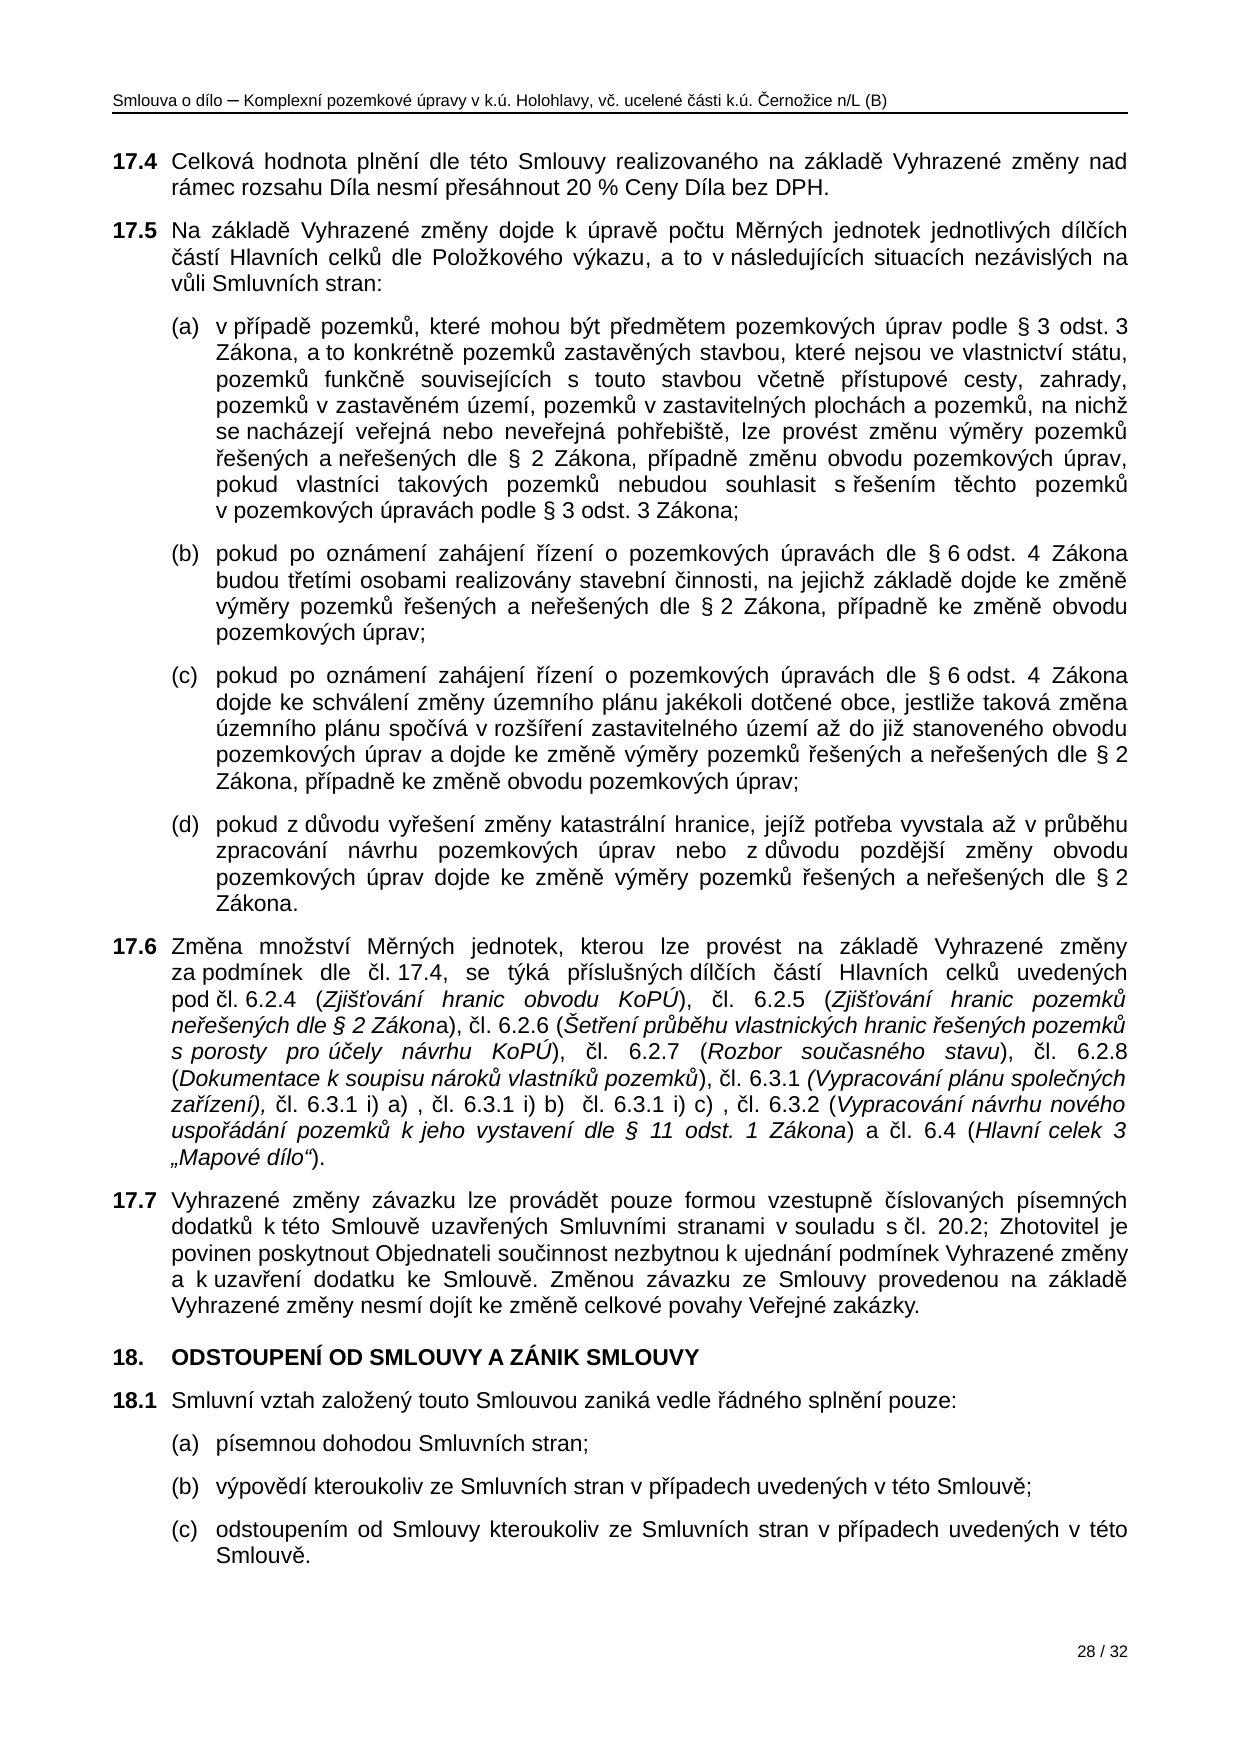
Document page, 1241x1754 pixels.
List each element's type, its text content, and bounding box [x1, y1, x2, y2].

text Smluvní vztah založený touto Smlouvou zaniká vedle řádného splnění pouze: [112, 1387, 1128, 1413]
list pokud po oznámení zahájení řízení o pozemkových úpravách dle § 6 odst. 4 Zákona dojde ke schválení změny územního plánu jakékoli dotčené obce, jestliže taková změna územního plánu spočívá v rozšíření zastavitelného území až do již stanoveného obvodu pozemkových úprav a dojde ke změně výměry pozemků řešených a neřešených dle § 2 Zákona, případně ke změně obvodu pozemkových úprav; [171, 662, 1128, 794]
list pokud z důvodu vyřešení změny katastrální hranice, jejíž potřeba vyvstala až v průběhu zpracování návrhu pozemkových úprav nebo z důvodu pozdější změny obvodu pozemkových úprav dojde ke změně výměry pozemků řešených a neřešených dle § 2 Zákona. [171, 811, 1128, 916]
text ODSTOUPENÍ OD SMLOUVY a zánik smlouvy [112, 1343, 1128, 1370]
text Celková hodnota plnění dle této Smlouvy realizovaného na základě Vyhrazené změny nad rámec rozsahu Díla nesmí přesáhnout 20 % Ceny Díla bez DPH. [112, 148, 1128, 200]
list v případě pozemků, které mohou být předmětem pozemkových úprav podle § 3 odst. 3 Zákona, a to konkrétně pozemků zastavěných stavbou, které nejsou ve vlastnictví státu, pozemků funkčně souvisejících s touto stavbou včetně přístupové cesty, zahrady, pozemků v zastavěném území, pozemků v zastavitelných plochách a pozemků, na nichž se nacházejí veřejná nebo neveřejná pohřebiště, lze provést změnu výměry pozemků řešených a neřešených dle § 2 Zákona, případně změnu obvodu pozemkových úprav, pokud vlastníci takových pozemků nebudou souhlasit s řešením těchto pozemků v pozemkových úpravách podle § 3 odst. 3 Zákona; [171, 313, 1128, 524]
text výpovědí kteroukoliv ze Smluvních stran v případech uvedených v této Smlouvě; [171, 1473, 1128, 1499]
list pokud po oznámení zahájení řízení o pozemkových úpravách dle § 6 odst. 4 Zákona budou třetími osobami realizovány stavební činnosti, na jejichž základě dojde ke změně výměry pozemků řešených a neřešených dle § 2 Zákona, případně ke změně obvodu pozemkových úprav; [171, 540, 1128, 646]
text Na základě Vyhrazené změny dojde k úpravě počtu Měrných jednotek jednotlivých dílčích částí Hlavních celků dle Položkového výkazu, a to v následujících situacích nezávislých na vůli Smluvních stran: [112, 217, 1128, 296]
list písemnou dohodou Smluvních stran; [171, 1429, 1128, 1456]
text Změna množství Měrných jednotek, kterou lze provést na základě Vyhrazené změny za podmínek dle čl. 17.4, se týká příslušných dílčích částí Hlavních celků uvedených pod čl. 6.2.4 (Zjišťování hranic obvodu KoPÚ), čl. 6.2.5 (Zjišťování hranic pozemků neřešených dle § 2 Zákona), čl. 6.2.6 (Šetření průběhu vlastnických hranic řešených pozemků s porosty pro účely návrhu KoPÚ), čl. 6.2.7 (Rozbor současného stavu), čl. 6.2.8 (Dokumentace k soupisu nároků vlastníků pozemků), čl. 6.3.1 (Vypracování plánu společných zařízení), čl. 6.3.1 i) a) , čl. 6.3.1 i) b) čl. 6.3.1 i) c) , čl. 6.3.2 (Vypracování návrhu nového uspořádání pozemků k jeho vystavení dle § 11 odst. 1 Zákona) a čl. 6.4 (Hlavní celek 3 „Mapové dílo“). [112, 933, 1128, 1170]
text Vyhrazené změny závazku lze provádět pouze formou vzestupně číslovaných písemných dodatků k této Smlouvě uzavřených Smluvními stranami v souladu s čl. 20.2; Zhotovitel je povinen poskytnout Objednateli součinnost nezbytnou k ujednání podmínek Vyhrazené změny a k uzavření dodatku ke Smlouvě. Změnou závazku ze Smlouvy provedenou na základě Vyhrazené změny nesmí dojít ke změně celkové povahy Veřejné zakázky. [112, 1187, 1128, 1318]
text odstoupením od Smlouvy kteroukoliv ze Smluvních stran v případech uvedených v této Smlouvě. [171, 1516, 1128, 1568]
